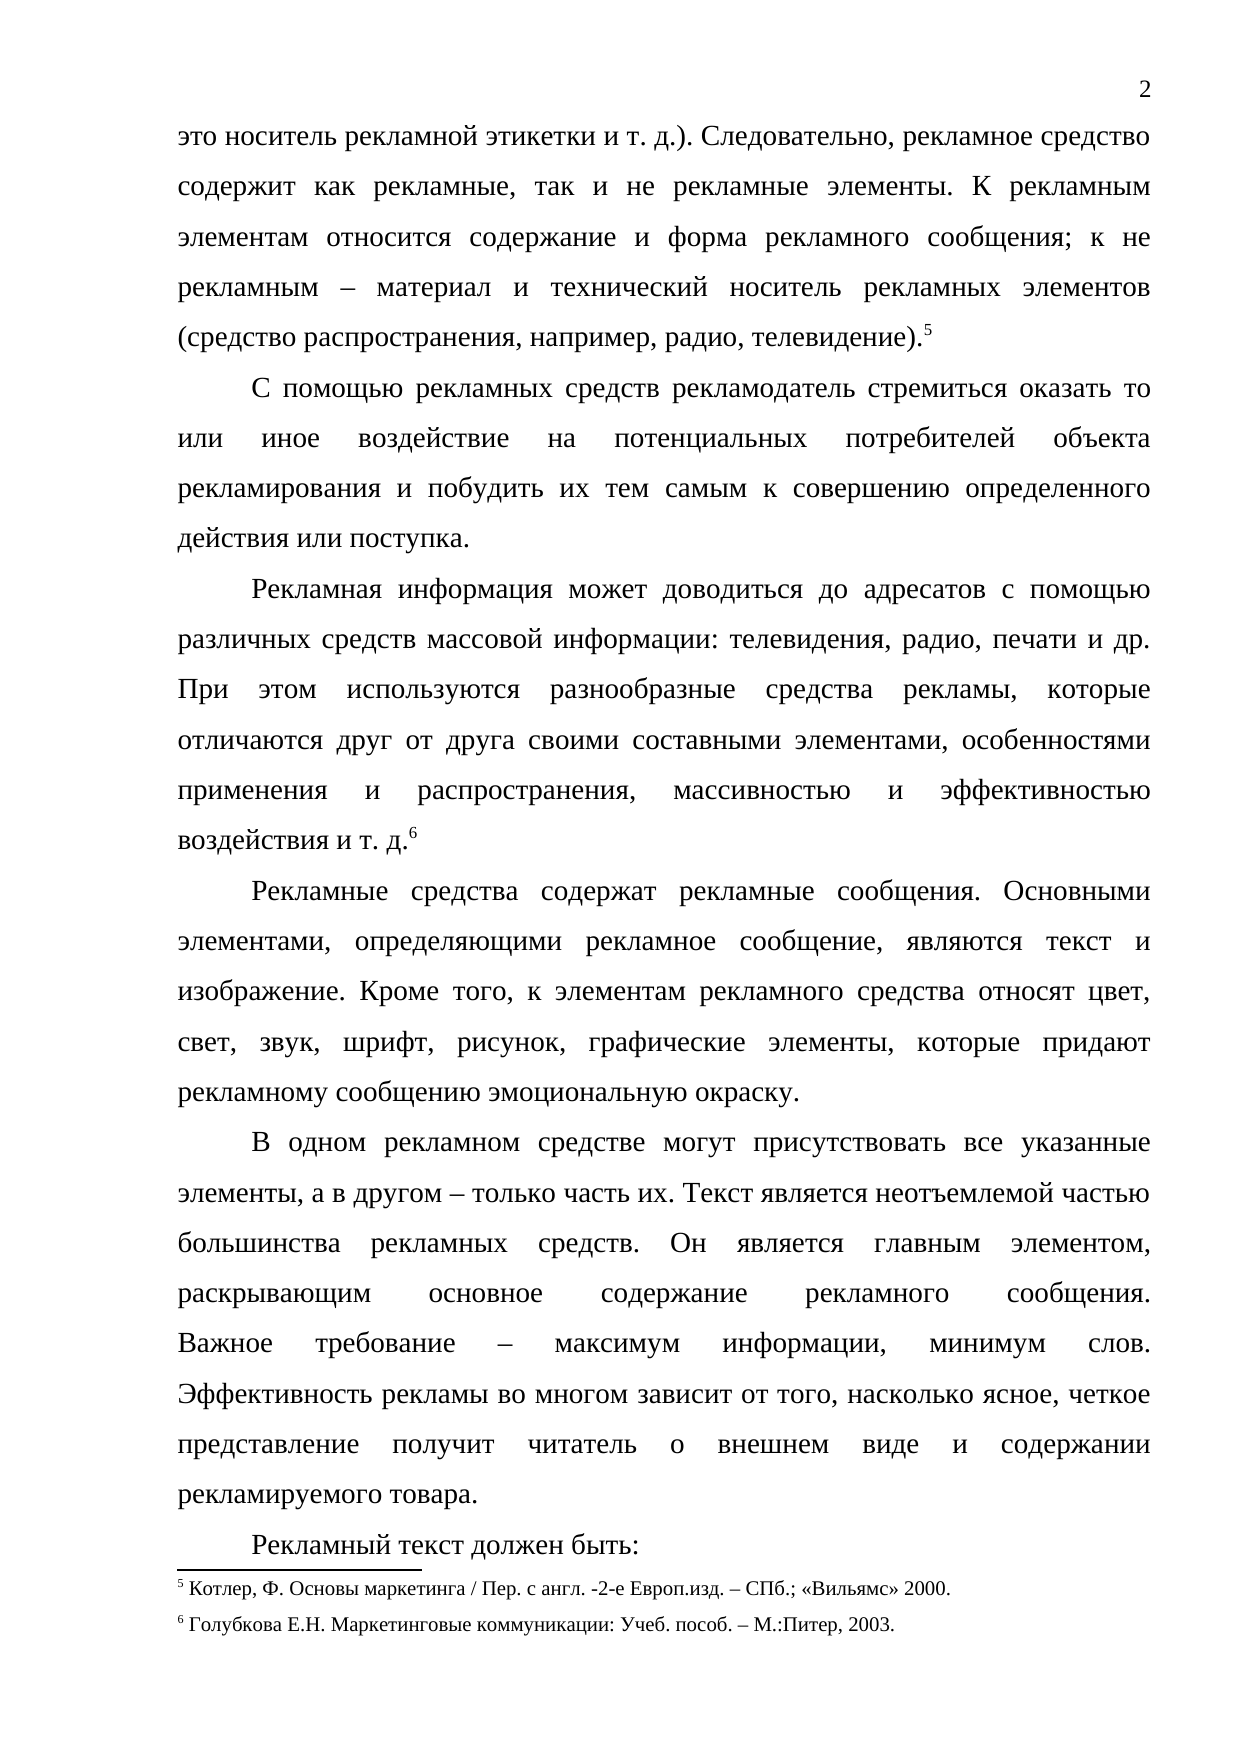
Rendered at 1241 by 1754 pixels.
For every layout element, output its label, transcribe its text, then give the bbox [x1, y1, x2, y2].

text Рекламный текст должен быть: [177, 1527, 1152, 1560]
text С помощью рекламных средств рекламодатель стремиться оказать то или иное воздействие на потенциальных потребителей объекта рекламирования и побудить их тем самым к совершению определенного действия или поступка. [177, 370, 1152, 554]
text Рекламные средства содержат рекламные сообщения. Основными элементами, определяющими рекламное сообщение, являются текст и изображение. Кроме того, к элементам рекламного средства относят цвет, свет, звук, шрифт, рисунок, графические элементы, которые придают рекламному сообщению эмоциональную окраску. [177, 873, 1152, 1108]
text В одном рекламном средстве могут присутствовать все указанные элементы, а в другом – только часть их. Текст является неотъемлемой частью большинства рекламных средств. Он является главным элементом, раскрывающим основное содержание рекламного сообщения. Важное требование – максимум информации, минимум слов. Эффективность рекламы во многом зависит от того, насколько ясное, четкое представление получит читатель о внешнем виде и содержании рекламируемого товара. [177, 1124, 1152, 1510]
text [177, 118, 1152, 353]
text Рекламная информация может доводиться до адресатов с помощью различных средств массовой информации: телевидения, радио, печати и др. При этом используются разнообразные средства рекламы, которые отличаются друг от друга своими составными элементами, особенностями применения и распространения, массивностью и эффективностью воздействия и т. д. [177, 571, 1152, 856]
